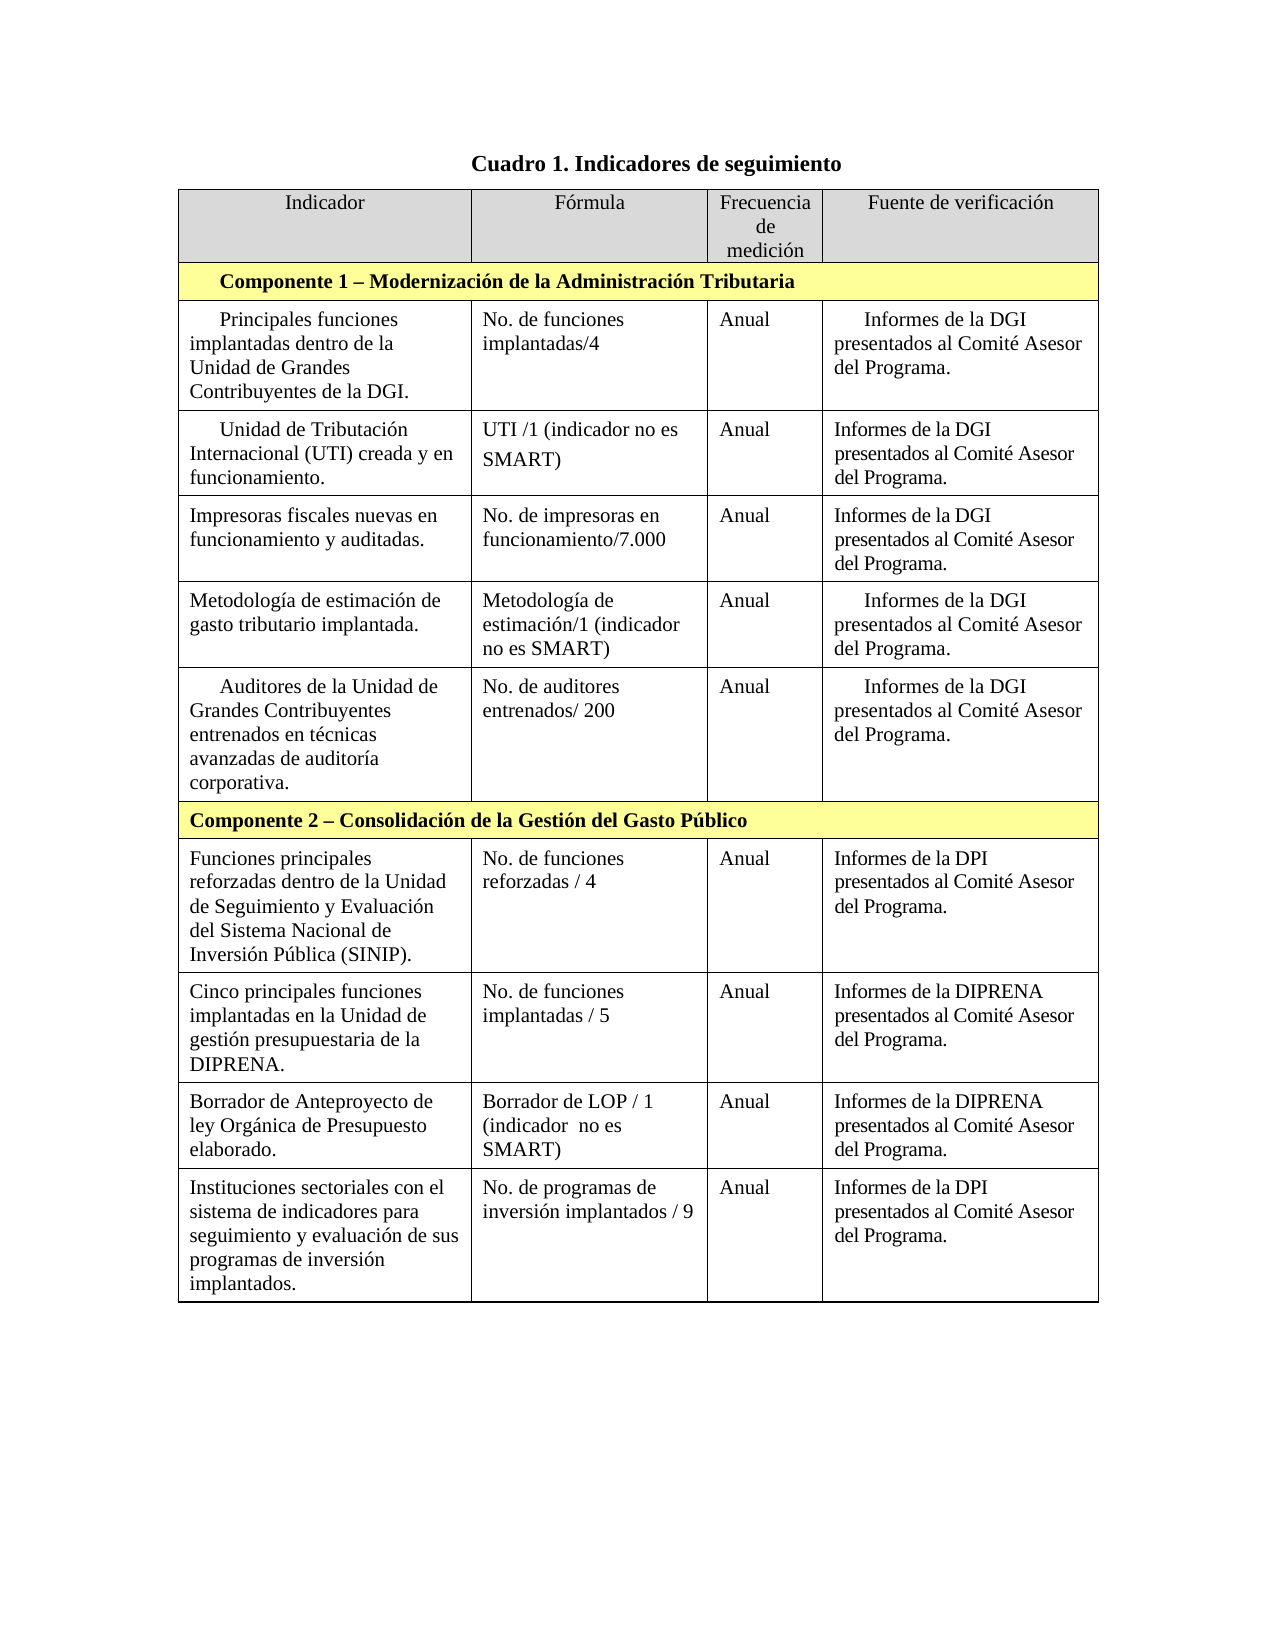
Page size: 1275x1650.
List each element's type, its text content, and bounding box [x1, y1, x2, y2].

table_cell Anual [708, 496, 822, 581]
table_cell Informes de la DGI presentados al Comité Asesor del Programa. [823, 496, 1098, 581]
table_header Indicador [179, 190, 471, 262]
table_cell Informes de la DIPRENA presentados al Comité Asesor del Programa. [823, 973, 1098, 1082]
table_cell Unidad de Tributación Internacional (UTI) creada y en funcionamiento. [179, 411, 471, 495]
table_cell Informes de la DIPRENA presentados al Comité Asesor del Programa. [823, 1083, 1098, 1167]
table_cell Borrador de LOP / 1 (indicador no es SMART) [472, 1083, 707, 1167]
table_cell Componente 2 – Consolidación de la Gestión del Gasto Público [179, 802, 1098, 838]
table_cell Anual [708, 1083, 822, 1167]
table_cell Informes de la DGI presentados al Comité Asesor del Programa. [823, 582, 1098, 667]
table_cell No. de funciones implantadas/4 [472, 301, 707, 409]
table_cell Informes de la DPI presentados al Comité Asesor del Programa. [823, 1169, 1098, 1301]
table_cell Metodología de estimación de gasto tributario implantada. [179, 582, 471, 667]
table_cell Informes de la DGI presentados al Comité Asesor del Programa. [823, 411, 1098, 495]
table_cell Anual [708, 411, 822, 495]
table_cell Componente 1 – Modernización de la Administración Tributaria [179, 263, 1098, 300]
table_cell Informes de la DGI presentados al Comité Asesor del Programa. [823, 668, 1098, 801]
table_cell Principales funciones implantadas dentro de la Unidad de Grandes Contribuyentes de la DGI. [179, 301, 471, 409]
table_cell Anual [708, 582, 822, 667]
table_header Fórmula [472, 190, 707, 262]
table_cell Informes de la DPI presentados al Comité Asesor del Programa. [823, 839, 1098, 972]
table_cell UTI /1 (indicador no es SMART) [472, 411, 707, 495]
table_cell Cinco principales funciones implantadas en la Unidad de gestión presupuestaria de la DIPRENA. [179, 973, 471, 1082]
table_cell No. de auditores entrenados/ 200 [472, 668, 707, 801]
table_cell Auditores de la Unidad de Grandes Contribuyentes entrenados en técnicas avanzadas de auditoría corporativa. [179, 668, 471, 801]
table_cell Anual [708, 839, 822, 972]
text Cuadro 1. Indicadores de seguimiento [225, 150, 1087, 176]
table_cell Anual [708, 301, 822, 409]
table_cell Anual [708, 668, 822, 801]
table_cell Instituciones sectoriales con el sistema de indicadores para seguimiento y evaluación de sus programas de inversión implantados. [179, 1169, 471, 1301]
table_cell Impresoras fiscales nuevas en funcionamiento y auditadas. [179, 496, 471, 581]
table_cell No. de funciones implantadas / 5 [472, 973, 707, 1082]
table_cell No. de funciones reforzadas / 4 [472, 839, 707, 972]
table_cell No. de programas de inversión implantados / 9 [472, 1169, 707, 1301]
table_cell Anual [708, 973, 822, 1082]
table_cell Anual [708, 1169, 822, 1301]
table_header Frecuencia de medición [708, 190, 822, 262]
table_cell Metodología de estimación/1 (indicador no es SMART) [472, 582, 707, 667]
table_cell No. de impresoras en funcionamiento/7.000 [472, 496, 707, 581]
table_cell Borrador de Anteproyecto de ley Orgánica de Presupuesto elaborado. [179, 1083, 471, 1167]
table_cell Informes de la DGI presentados al Comité Asesor del Programa. [823, 301, 1098, 409]
table_cell Funciones principales reforzadas dentro de la Unidad de Seguimiento y Evaluación del Sistema Nacional de Inversión Pública (SINIP). [179, 839, 471, 972]
table_header Fuente de verificación [823, 190, 1098, 262]
